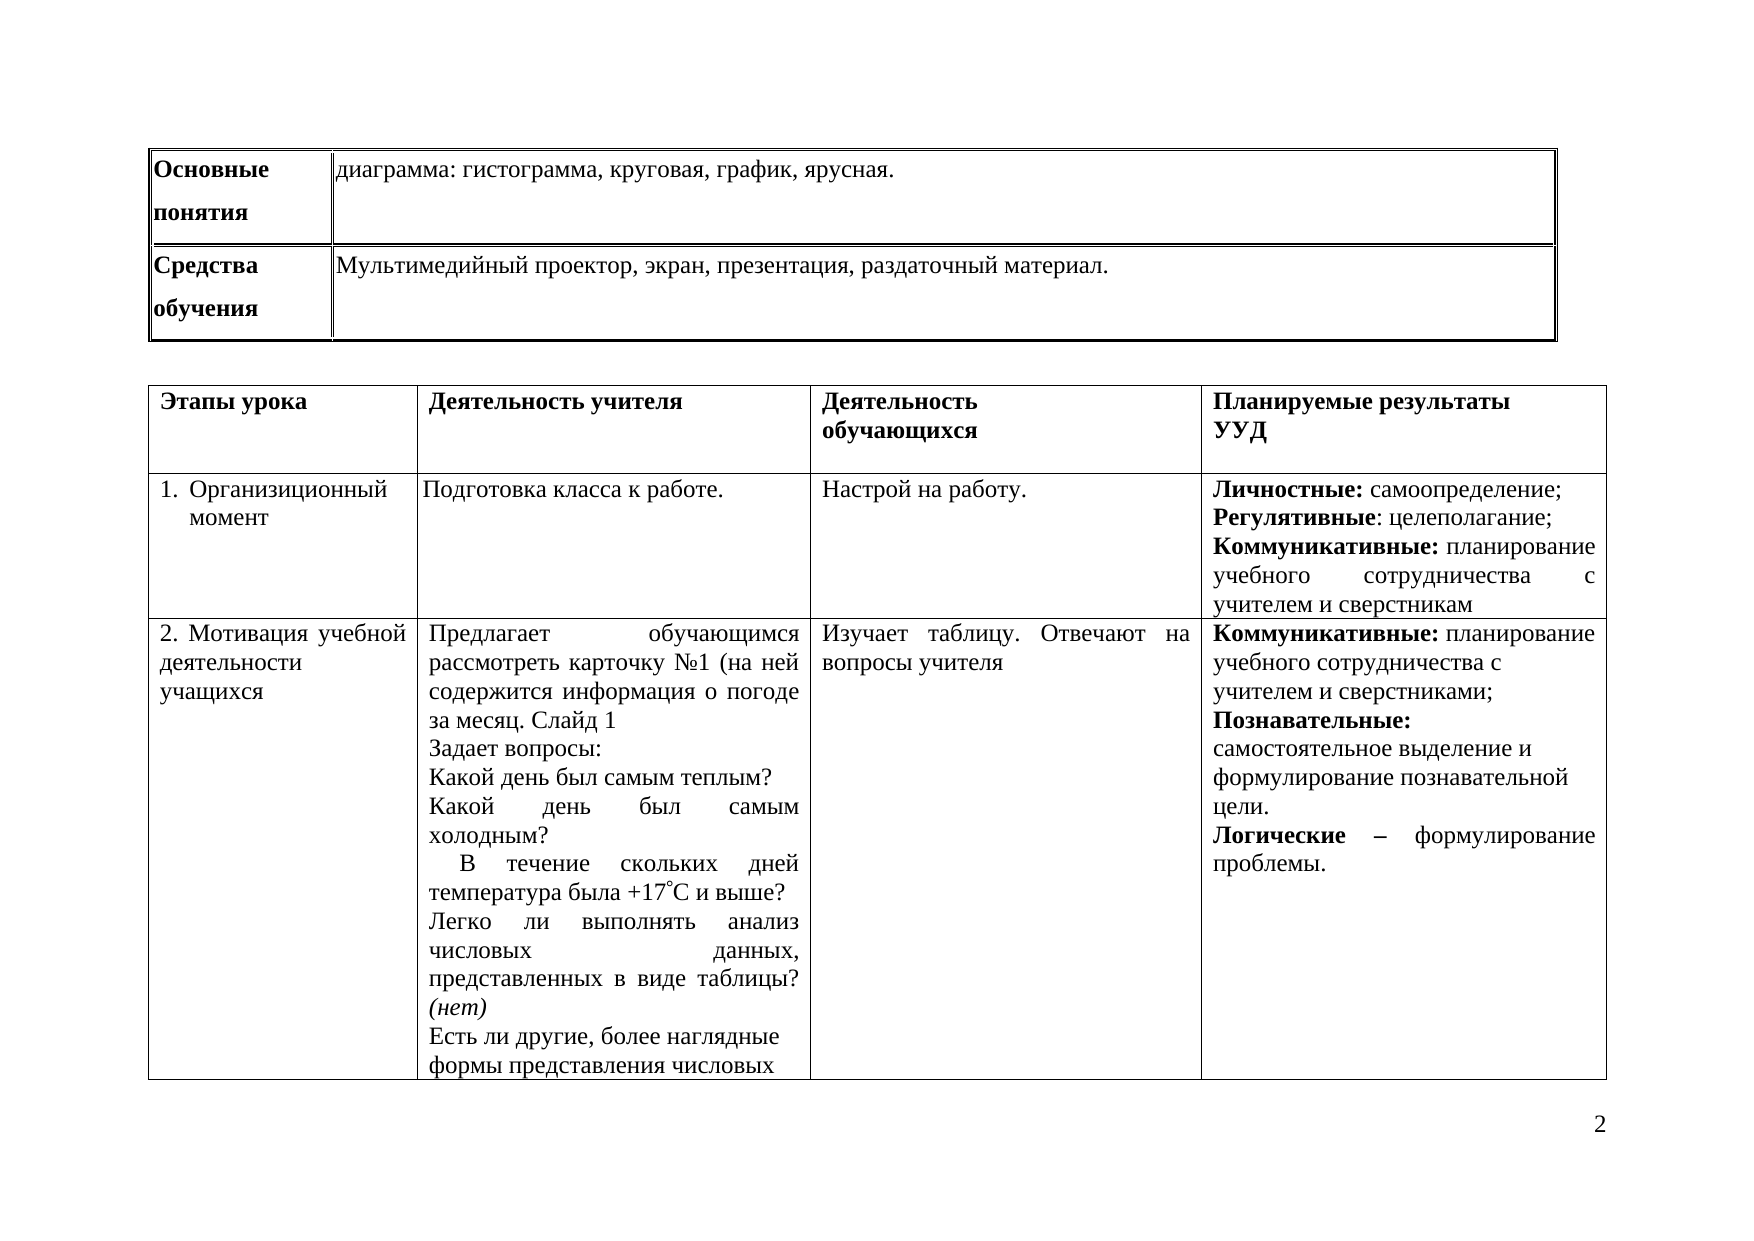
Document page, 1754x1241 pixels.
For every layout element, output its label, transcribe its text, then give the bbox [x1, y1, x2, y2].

table_cell Организиционный момент [149, 474, 417, 617]
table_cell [149, 619, 417, 1078]
table_header Деятельность учителя [418, 386, 810, 473]
table_header Деятельность обучающихся [811, 386, 1201, 473]
table_header Планируемые результаты УУД [1202, 386, 1606, 473]
table_cell Основные понятия [152, 151, 332, 243]
table_cell диаграмма: гистограмма, круговая, график, ярусная. [333, 151, 1554, 243]
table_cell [418, 619, 810, 1078]
table_cell Настрой на работу. [811, 474, 1201, 617]
table_cell Мультимедийный проектор, экран, презентация, раздаточный материал. [333, 243, 1555, 339]
table_cell Средства обучения [152, 243, 332, 339]
table_cell Подготовка класса к работе. [418, 474, 810, 617]
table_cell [811, 619, 1201, 1078]
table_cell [1202, 619, 1606, 1078]
table_cell Личностные: самоопределение; Регулятивные: целеполагание; Коммуникативные: планирование учебного сотрудничества с учителем и сверстникам [1202, 474, 1606, 617]
table_header Этапы урока [149, 386, 417, 473]
